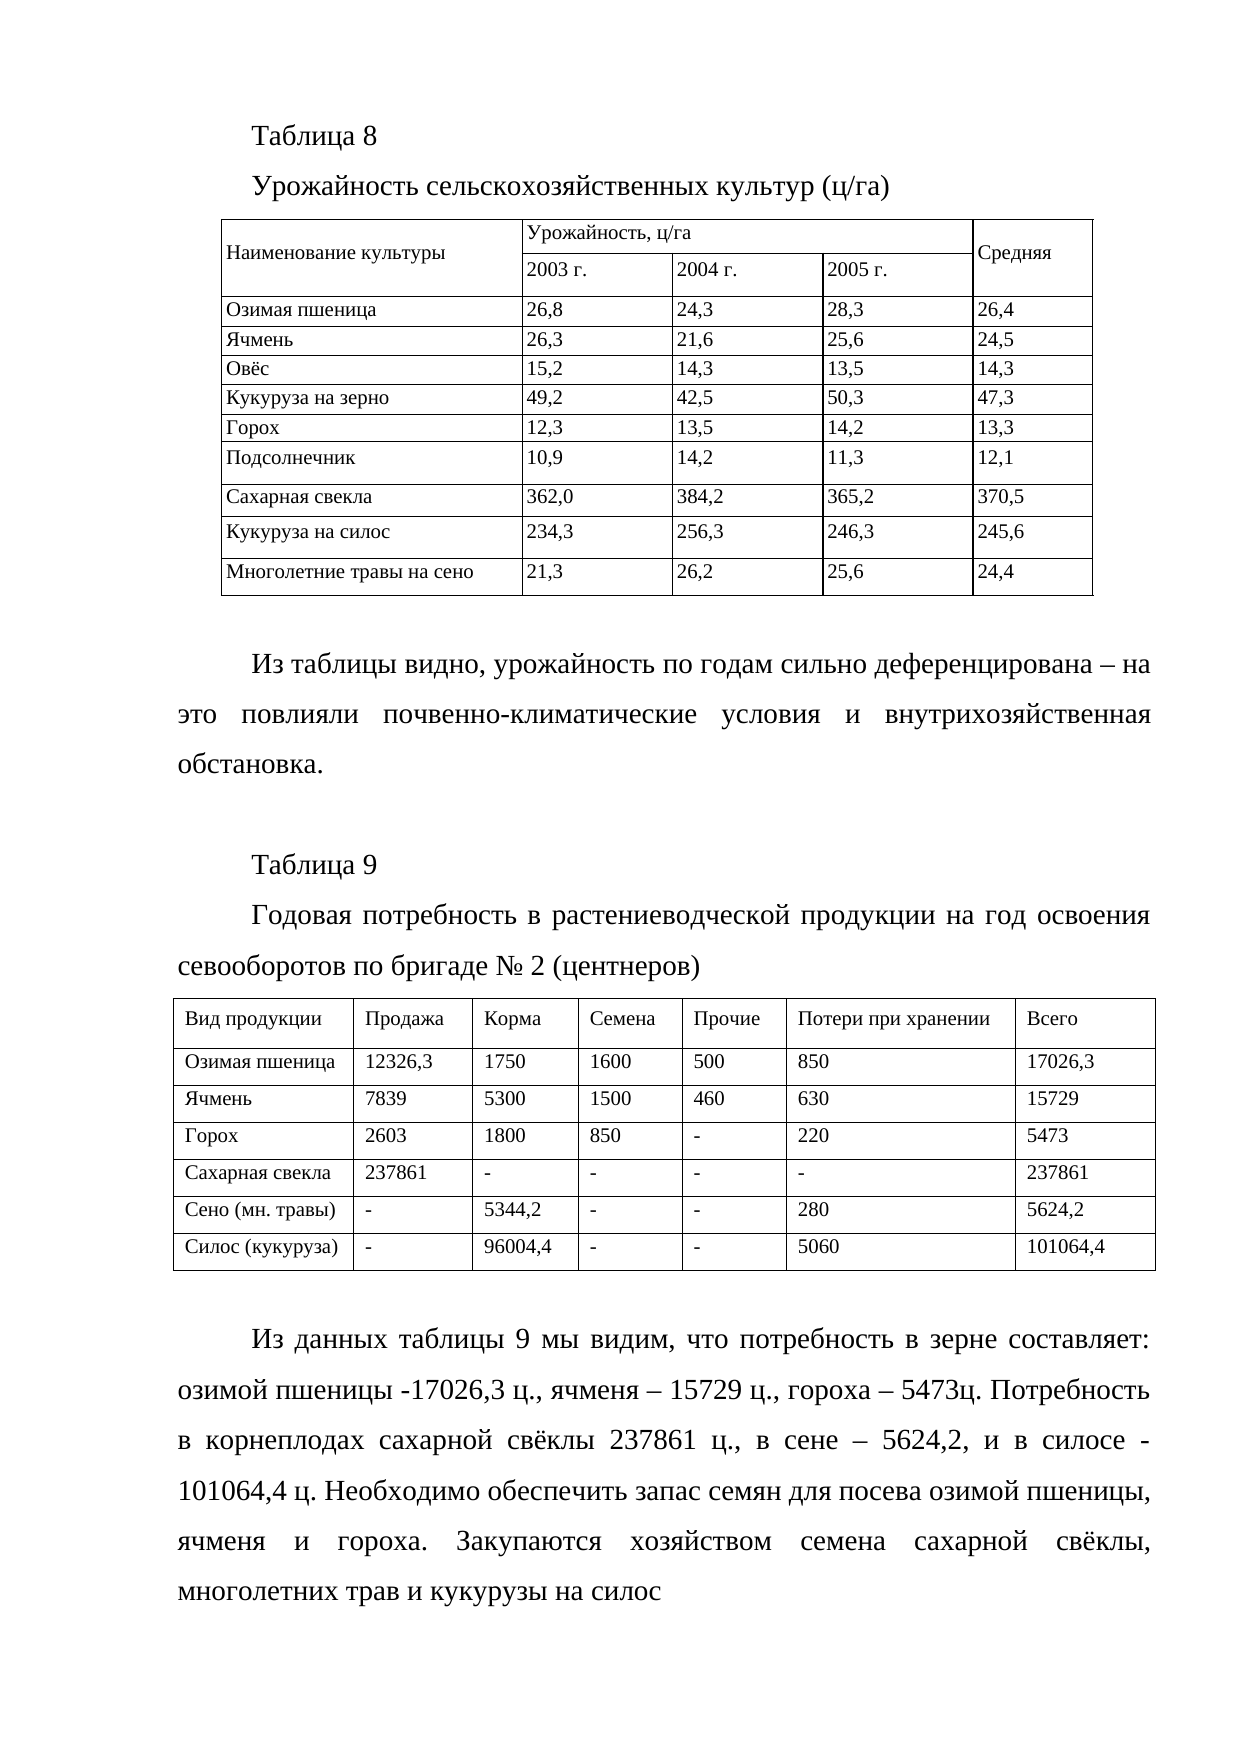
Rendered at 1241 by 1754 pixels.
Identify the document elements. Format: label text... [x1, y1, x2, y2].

table_cell 1800 [473, 1123, 578, 1159]
table_cell 21,6 [673, 327, 822, 355]
table_cell 12,1 [974, 442, 1092, 483]
table_cell 234,3 [523, 517, 672, 557]
table_cell - [683, 1160, 786, 1196]
table_cell Кукуруза на силос [222, 517, 522, 557]
table_cell Сахарная свекла [174, 1160, 353, 1196]
table_cell 10,9 [523, 442, 672, 483]
table_cell 850 [579, 1123, 682, 1159]
table_cell 5473 [1016, 1123, 1155, 1159]
table_cell 15729 [1016, 1086, 1155, 1122]
table_cell 24,4 [974, 559, 1092, 594]
table_cell 384,2 [673, 485, 822, 516]
table_cell 370,5 [974, 485, 1092, 516]
table_cell Ячмень [222, 327, 522, 355]
table_cell 25,6 [824, 559, 972, 594]
table_header Продажа [354, 999, 472, 1048]
table_cell 17026,3 [1016, 1049, 1155, 1085]
table_header Всего [1016, 999, 1155, 1048]
table_cell 26,4 [974, 297, 1092, 326]
table_header Вид продукции [174, 999, 353, 1048]
table_header Наименование культуры [222, 220, 522, 296]
table_cell - [579, 1234, 682, 1270]
table_cell 2005 г. [824, 254, 972, 296]
table_cell Озимая пшеница [222, 297, 522, 326]
table_cell 1600 [579, 1049, 682, 1085]
table_cell 256,3 [673, 517, 822, 557]
table_cell 11,3 [824, 442, 972, 483]
table_cell 2004 г. [673, 254, 822, 296]
table_cell - [354, 1234, 472, 1270]
table_cell 50,3 [824, 385, 972, 414]
table_cell 24,3 [673, 297, 822, 326]
table_cell Ячмень [174, 1086, 353, 1122]
table_cell 15,2 [523, 356, 672, 384]
table_header Потери при хранении [787, 999, 1015, 1048]
table_cell 26,3 [523, 327, 672, 355]
table_cell 362,0 [523, 485, 672, 516]
table_cell 14,2 [824, 415, 972, 441]
table_cell 13,5 [673, 415, 822, 441]
table_header Урожайность, ц/га [523, 220, 972, 253]
table_cell 21,3 [523, 559, 672, 594]
table_header Средняя [974, 220, 1092, 296]
table_cell 237861 [1016, 1160, 1155, 1196]
table_cell 5344,2 [473, 1197, 578, 1233]
table_cell 1500 [579, 1086, 682, 1122]
table_cell 280 [787, 1197, 1015, 1233]
text Урожайность сельскохозяйственных культур (ц/га) [177, 168, 1152, 202]
table_cell - [579, 1197, 682, 1233]
table_header Корма [473, 999, 578, 1048]
table_header Прочие [683, 999, 786, 1048]
table_cell 96004,4 [473, 1234, 578, 1270]
table_cell 28,3 [824, 297, 972, 326]
table_cell 630 [787, 1086, 1015, 1122]
table_cell 246,3 [824, 517, 972, 557]
table_cell 1750 [473, 1049, 578, 1085]
table_cell 14,3 [974, 356, 1092, 384]
table_cell Овёс [222, 356, 522, 384]
table_cell Сахарная свекла [222, 485, 522, 516]
table_cell 49,2 [523, 385, 672, 414]
table_cell Горох [222, 415, 522, 441]
table_cell 26,8 [523, 297, 672, 326]
text Годовая потребность в растениеводческой продукции на год освоения севооборотов по бригаде № 2 (центнеров) [177, 897, 1152, 981]
table_cell Силос (кукуруза) [174, 1234, 353, 1270]
table_cell Кукуруза на зерно [222, 385, 522, 414]
table_cell 5300 [473, 1086, 578, 1122]
text Таблица 8 [177, 118, 1152, 152]
table_cell 245,6 [974, 517, 1092, 557]
table_cell 12,3 [523, 415, 672, 441]
table_cell 460 [683, 1086, 786, 1122]
table_cell Горох [174, 1123, 353, 1159]
text Из данных таблицы 9 мы видим, что потребность в зерне составляет: озимой пшеницы -17026,3 ц., ячменя – 15729 ц., гороха – 5473ц. Потребность в корнеплодах сахарной свёклы 237861 ц., в сене – 5624,2, и в силосе - 101064,4 ц. Необходимо обеспечить запас семян для посева озимой пшеницы, ячменя и гороха. Закупаются хозяйством семена сахарной свёклы, многолетних трав и кукурузы на силос [177, 1322, 1152, 1607]
table_cell 25,6 [824, 327, 972, 355]
table_cell 500 [683, 1049, 786, 1085]
table_cell 5624,2 [1016, 1197, 1155, 1233]
table_cell - [787, 1160, 1015, 1196]
table_cell - [683, 1197, 786, 1233]
table_cell 101064,4 [1016, 1234, 1155, 1270]
table_cell - [354, 1197, 472, 1233]
table_cell 7839 [354, 1086, 472, 1122]
table_cell 47,3 [974, 385, 1092, 414]
table_cell 12326,3 [354, 1049, 472, 1085]
table_cell 2003 г. [523, 254, 672, 296]
table_cell 5060 [787, 1234, 1015, 1270]
text Таблица 9 [177, 847, 1152, 881]
table_cell - [473, 1160, 578, 1196]
table_cell 237861 [354, 1160, 472, 1196]
table_cell 850 [787, 1049, 1015, 1085]
table_cell 24,5 [974, 327, 1092, 355]
table_cell Озимая пшеница [174, 1049, 353, 1085]
table_cell - [683, 1123, 786, 1159]
table_cell 26,2 [673, 559, 822, 594]
table_cell 365,2 [824, 485, 972, 516]
table_cell 42,5 [673, 385, 822, 414]
table_cell - [683, 1234, 786, 1270]
table_cell 220 [787, 1123, 1015, 1159]
table_cell 2603 [354, 1123, 472, 1159]
table_cell 13,3 [974, 415, 1092, 441]
table_header Семена [579, 999, 682, 1048]
table_cell - [579, 1160, 682, 1196]
table_cell Подсолнечник [222, 442, 522, 483]
table_cell Сено (мн. травы) [174, 1197, 353, 1233]
text Из таблицы видно, урожайность по годам сильно деференцирована – на это повлияли почвенно-климатические условия и внутрихозяйственная обстановка. [177, 646, 1152, 780]
table_cell Многолетние травы на сено [222, 559, 522, 594]
table_cell 14,3 [673, 356, 822, 384]
table_cell 13,5 [824, 356, 972, 384]
table_cell 14,2 [673, 442, 822, 483]
